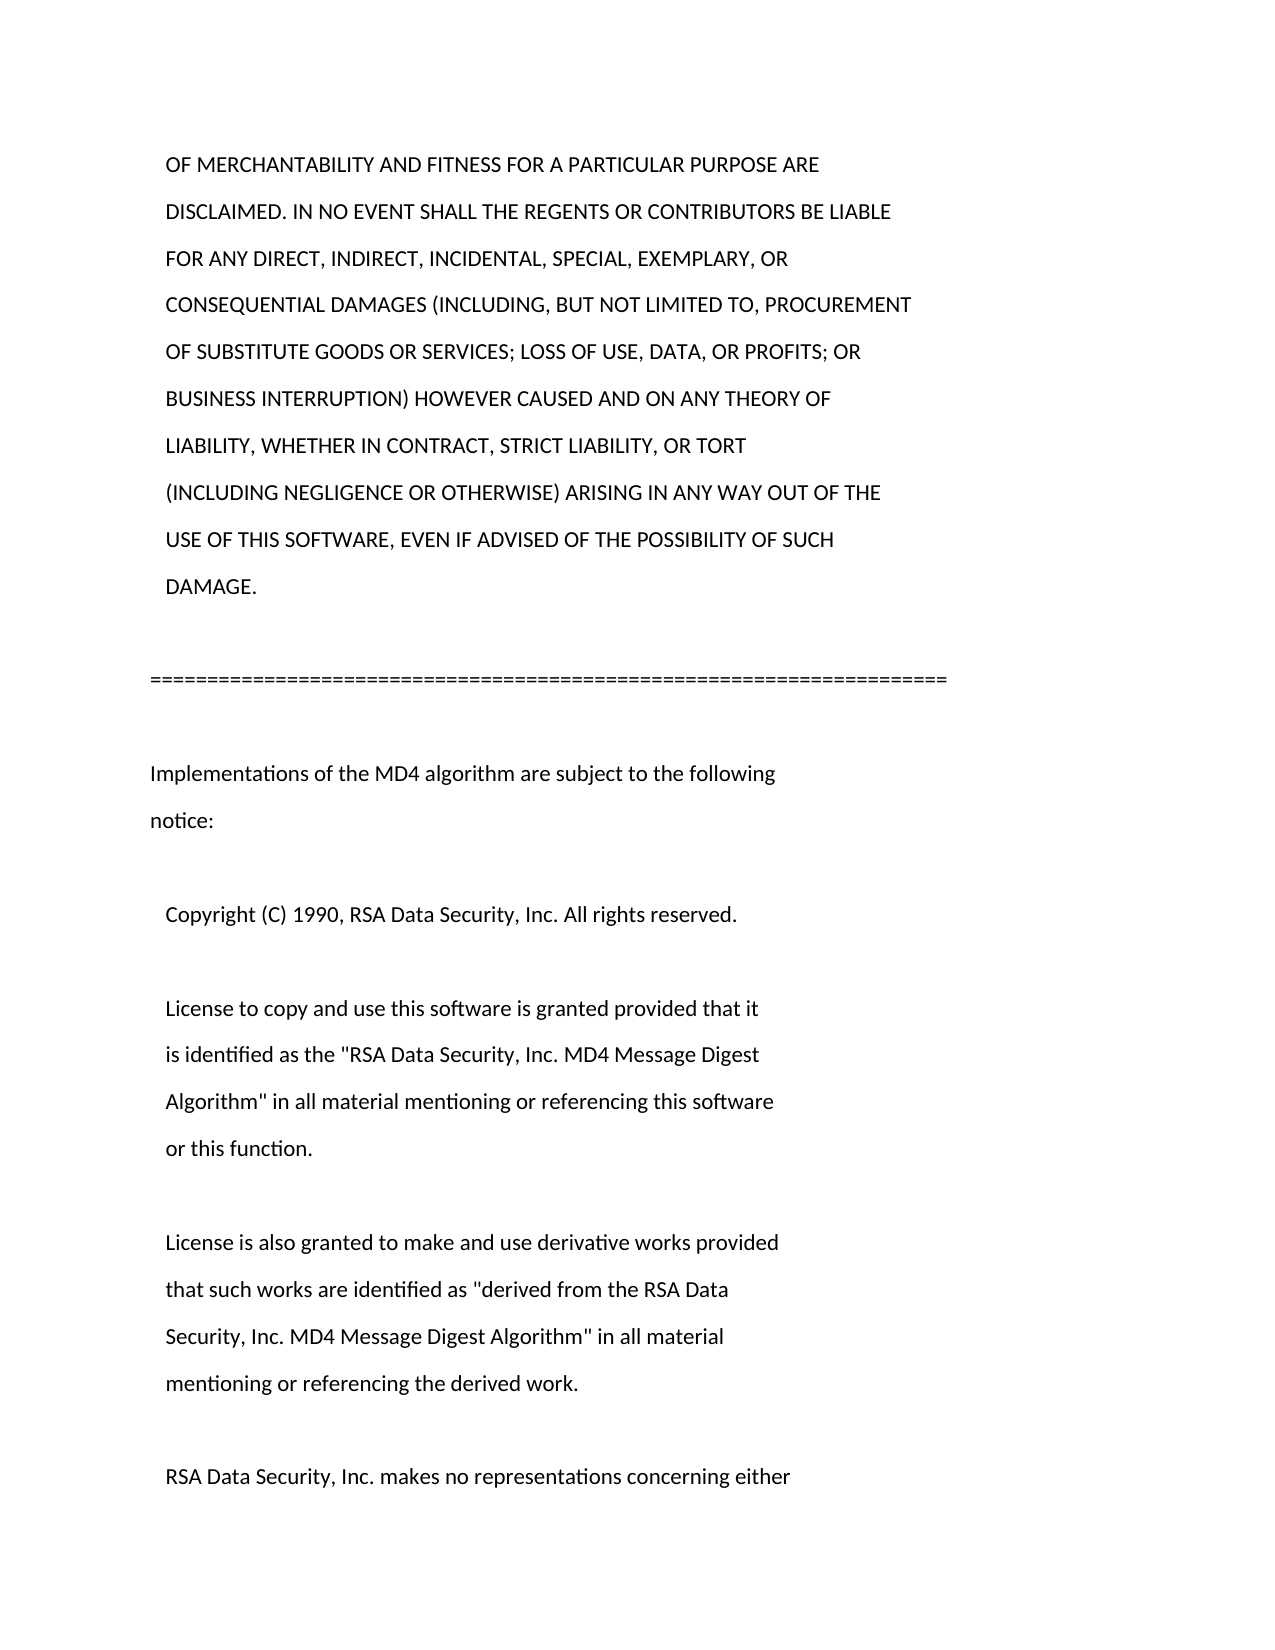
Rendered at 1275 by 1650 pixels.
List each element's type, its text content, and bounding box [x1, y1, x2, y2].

text that such works are identified as "derived from the RSA Data [150, 1275, 1125, 1303]
text CONSEQUENTIAL DAMAGES (INCLUDING, BUT NOT LIMITED TO, PROCUREMENT [150, 291, 1125, 319]
text LIABILITY, WHETHER IN CONTRACT, STRICT LIABILITY, OR TORT [150, 431, 1125, 459]
text License is also granted to make and use derivative works provided [150, 1228, 1125, 1256]
text DISCLAIMED. IN NO EVENT SHALL THE REGENTS OR CONTRIBUTORS BE LIABLE [150, 197, 1125, 225]
text OF SUBSTITUTE GOODS OR SERVICES; LOSS OF USE, DATA, OR PROFITS; OR [150, 337, 1125, 366]
text USE OF THIS SOFTWARE, EVEN IF ADVISED OF THE POSSIBILITY OF SUCH [150, 525, 1125, 553]
text mentioning or referencing the derived work. [150, 1369, 1125, 1397]
text ====================================================================== [150, 666, 1125, 694]
text BUSINESS INTERRUPTION) HOWEVER CAUSED AND ON ANY THEORY OF [150, 384, 1125, 412]
text FOR ANY DIRECT, INDIRECT, INCIDENTAL, SPECIAL, EXEMPLARY, OR [150, 244, 1125, 272]
text Algorithm" in all material mentioning or referencing this software [150, 1087, 1125, 1116]
text or this function. [150, 1134, 1125, 1162]
text DAMAGE. [150, 572, 1125, 600]
text OF MERCHANTABILITY AND FITNESS FOR A PARTICULAR PURPOSE ARE [150, 150, 1125, 178]
text Implementations of the MD4 algorithm are subject to the following [150, 759, 1125, 787]
text Copyright (C) 1990, RSA Data Security, Inc. All rights reserved. [150, 900, 1125, 928]
text notice: [150, 806, 1125, 834]
text (INCLUDING NEGLIGENCE OR OTHERWISE) ARISING IN ANY WAY OUT OF THE [150, 478, 1125, 506]
text is identified as the "RSA Data Security, Inc. MD4 Message Digest [150, 1041, 1125, 1069]
text Security, Inc. MD4 Message Digest Algorithm" in all material [150, 1322, 1125, 1350]
text License to copy and use this software is granted provided that it [150, 994, 1125, 1022]
text RSA Data Security, Inc. makes no representations concerning either [150, 1462, 1125, 1491]
